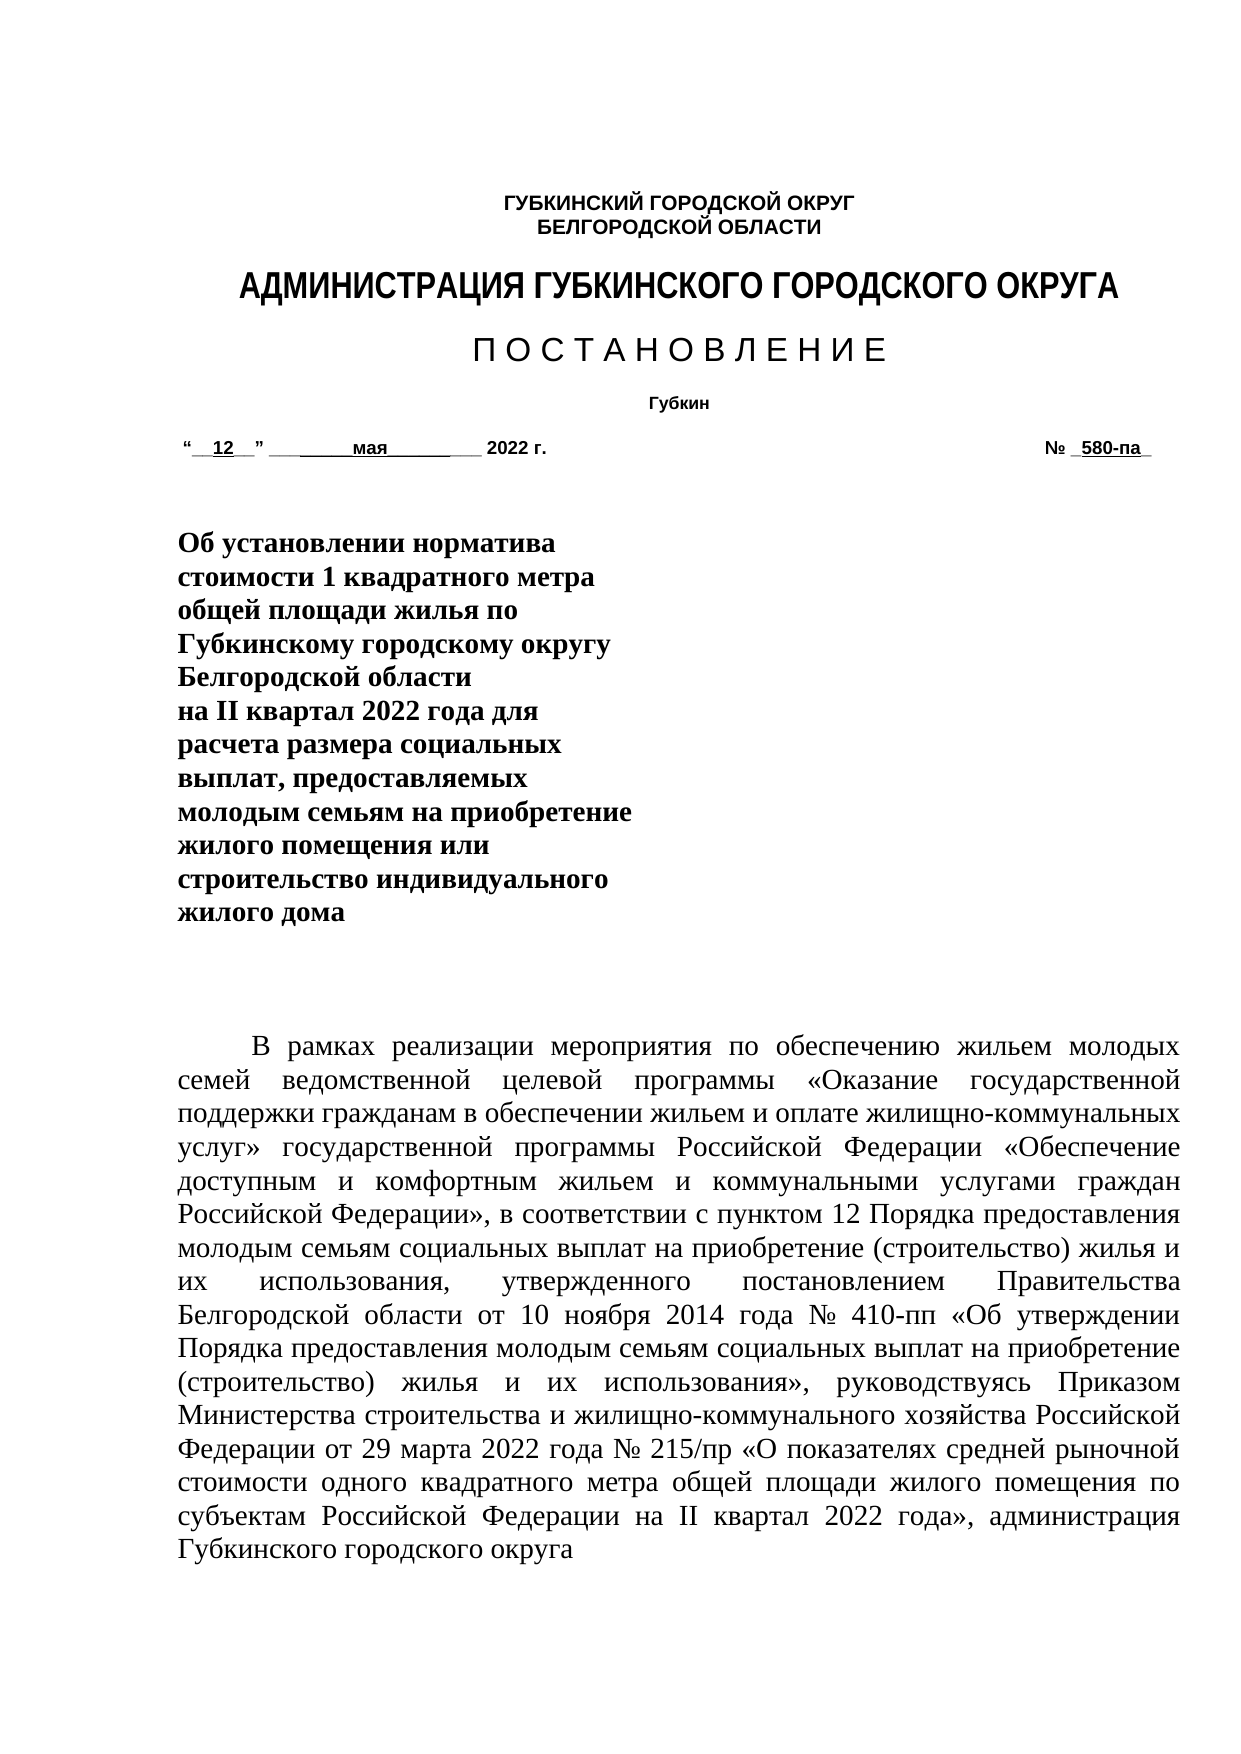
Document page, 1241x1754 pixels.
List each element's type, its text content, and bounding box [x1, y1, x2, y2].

text расчета размера социальных [177, 727, 1181, 760]
text строительство индивидуального [177, 861, 1181, 894]
text Губкин [177, 392, 1181, 413]
text АДМИНИСТРАЦИЯ ГУБКИНСКОГО ГОРОДСКОГО ОКРУГА [177, 263, 1181, 306]
text П О С Т А Н О В Л Е Н И Е [177, 330, 1181, 368]
text Об установлении норматива [177, 525, 1181, 559]
text молодым семьям на приобретение [177, 794, 1181, 827]
text на II квартал 2022 года для [177, 693, 1181, 727]
text жилого помещения или [177, 827, 1181, 861]
text общей площади жилья по [177, 592, 1181, 626]
text “__12__” ________мая_________ 2022 г. № _580-па_ [177, 437, 1181, 458]
text стоимости 1 квадратного метра [177, 559, 1181, 592]
text Белгородской области [177, 659, 1181, 693]
text В рамках реализации мероприятия по обеспечению жильем молодых семей ведомственной целевой программы «Оказание государственной поддержки гражданам в обеспечении жильем и оплате жилищно-коммунальных услуг» государственной программы Российской Федерации «Обеспечение доступным и комфортным жильем и коммунальными услугами граждан Российской Федерации», в соответствии с пунктом 12 Порядка предоставления молодым семьям социальных выплат на приобретение (строительство) жилья и их использования, утвержденного постановлением Правительства Белгородской области от 10 ноября 2014 года № 410-пп «Об утверждении Порядка предоставления молодым семьям социальных выплат на приобретение (строительство) жилья и их использования», руководствуясь Приказом Министерства строительства и жилищно-коммунального хозяйства Российской Федерации от 29 марта 2022 года № 215/пр «О показателях средней рыночной стоимости одного квадратного метра общей площади жилого помещения по субъектам Российской Федерации на II квартал 2022 года», администрация Губкинского городского округа [177, 1028, 1181, 1565]
text выплат, предоставляемых [177, 760, 1181, 794]
text жилого дома [177, 894, 1181, 928]
text ГУБКИНСКИЙ ГОРОДСКОЙ ОКРУГ [177, 191, 1181, 215]
text Губкинскому городскому округу [177, 626, 1181, 659]
text БЕЛГОРОДСКОЙ ОБЛАСТИ [177, 215, 1181, 239]
